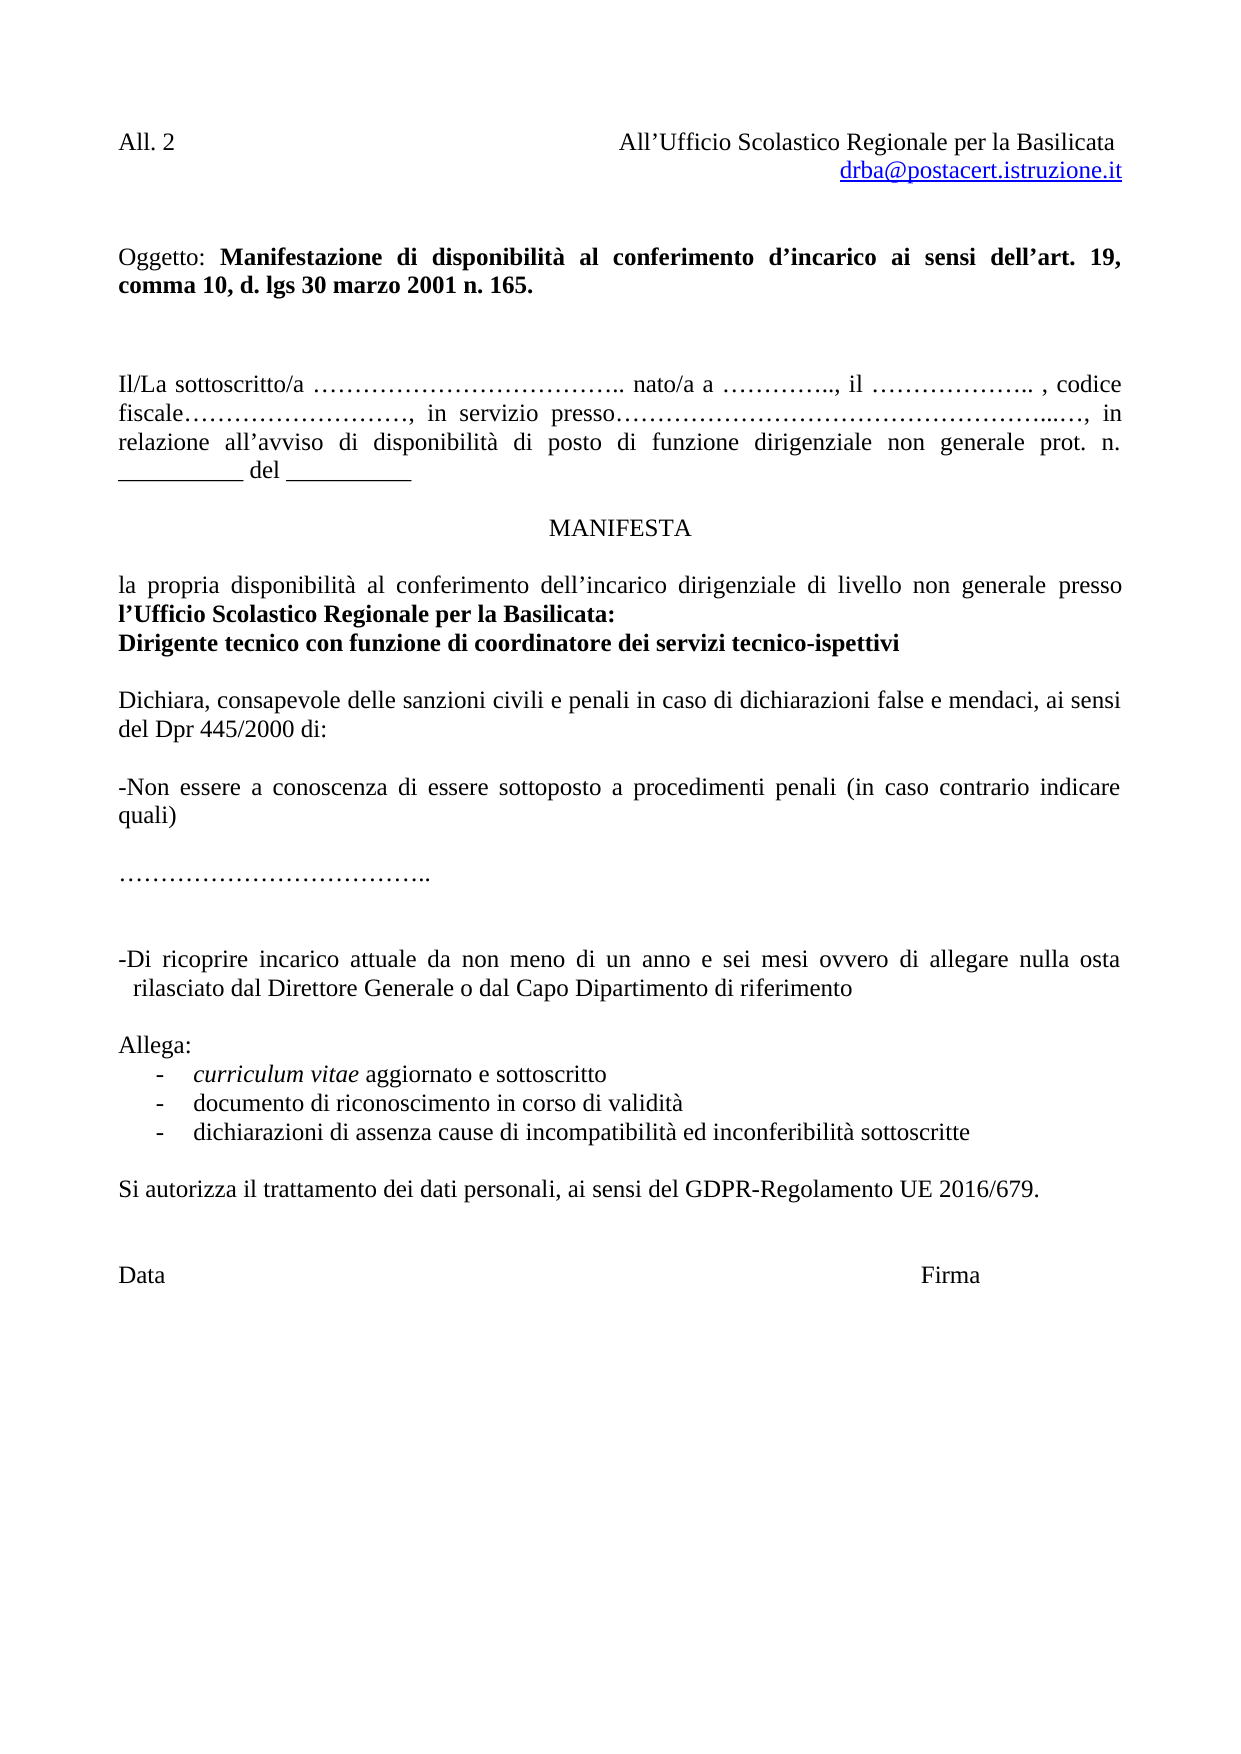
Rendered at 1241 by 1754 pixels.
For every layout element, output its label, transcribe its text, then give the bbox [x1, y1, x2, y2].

text ……………………………….. [118, 858, 1122, 887]
text MANIFESTA [118, 513, 1122, 542]
text Oggetto: Manifestazione di disponibilità al conferimento d’incarico ai sensi dell’art. 19, comma 10, d. lgs 30 marzo 2001 n. 165. [118, 242, 1122, 299]
text All. 2 All’Ufficio Scolastico Regionale per la Basilicata [118, 127, 1122, 155]
text Data Firma [118, 1260, 1122, 1289]
list dichiarazioni di assenza cause di incompatibilità ed inconferibilità sottoscritte [156, 1117, 1122, 1145]
text Dirigente tecnico con funzione di coordinatore dei servizi tecnico-ispettivi [118, 628, 1122, 657]
text drba@postacert.istruzione.it [561, 155, 1122, 184]
list curriculum vitae aggiornato e sottoscritto [156, 1059, 1122, 1088]
list documento di riconoscimento in corso di validità [156, 1088, 1122, 1117]
text la propria disponibilità al conferimento dell’incarico dirigenziale di livello non generale presso l’Ufficio Scolastico Regionale per la Basilicata: [118, 570, 1122, 628]
text -Non essere a conoscenza di essere sottoposto a procedimenti penali (in caso contrario indicare quali) [118, 772, 1122, 829]
text Si autorizza il trattamento dei dati personali, ai sensi del GDPR-Regolamento UE 2016/679. [118, 1174, 1122, 1203]
text -Di ricoprire incarico attuale da non meno di un anno e sei mesi ovvero di allegare nulla osta rilasciato dal Direttore Generale o dal Capo Dipartimento di riferimento [118, 944, 1122, 1002]
text Il/La sottoscritto/a ……………………………….. nato/a a ………….., il ……………….. , codice fiscale………………………, in servizio presso……………………………………………...…, in relazione all’avviso di disponibilità di posto di funzione dirigenziale non generale prot. n. __________ del __________ [118, 369, 1122, 484]
text Dichiara, consapevole delle sanzioni civili e penali in caso di dichiarazioni false e mendaci, ai sensi del Dpr 445/2000 di: [118, 685, 1122, 743]
text Allega: [118, 1030, 1122, 1059]
